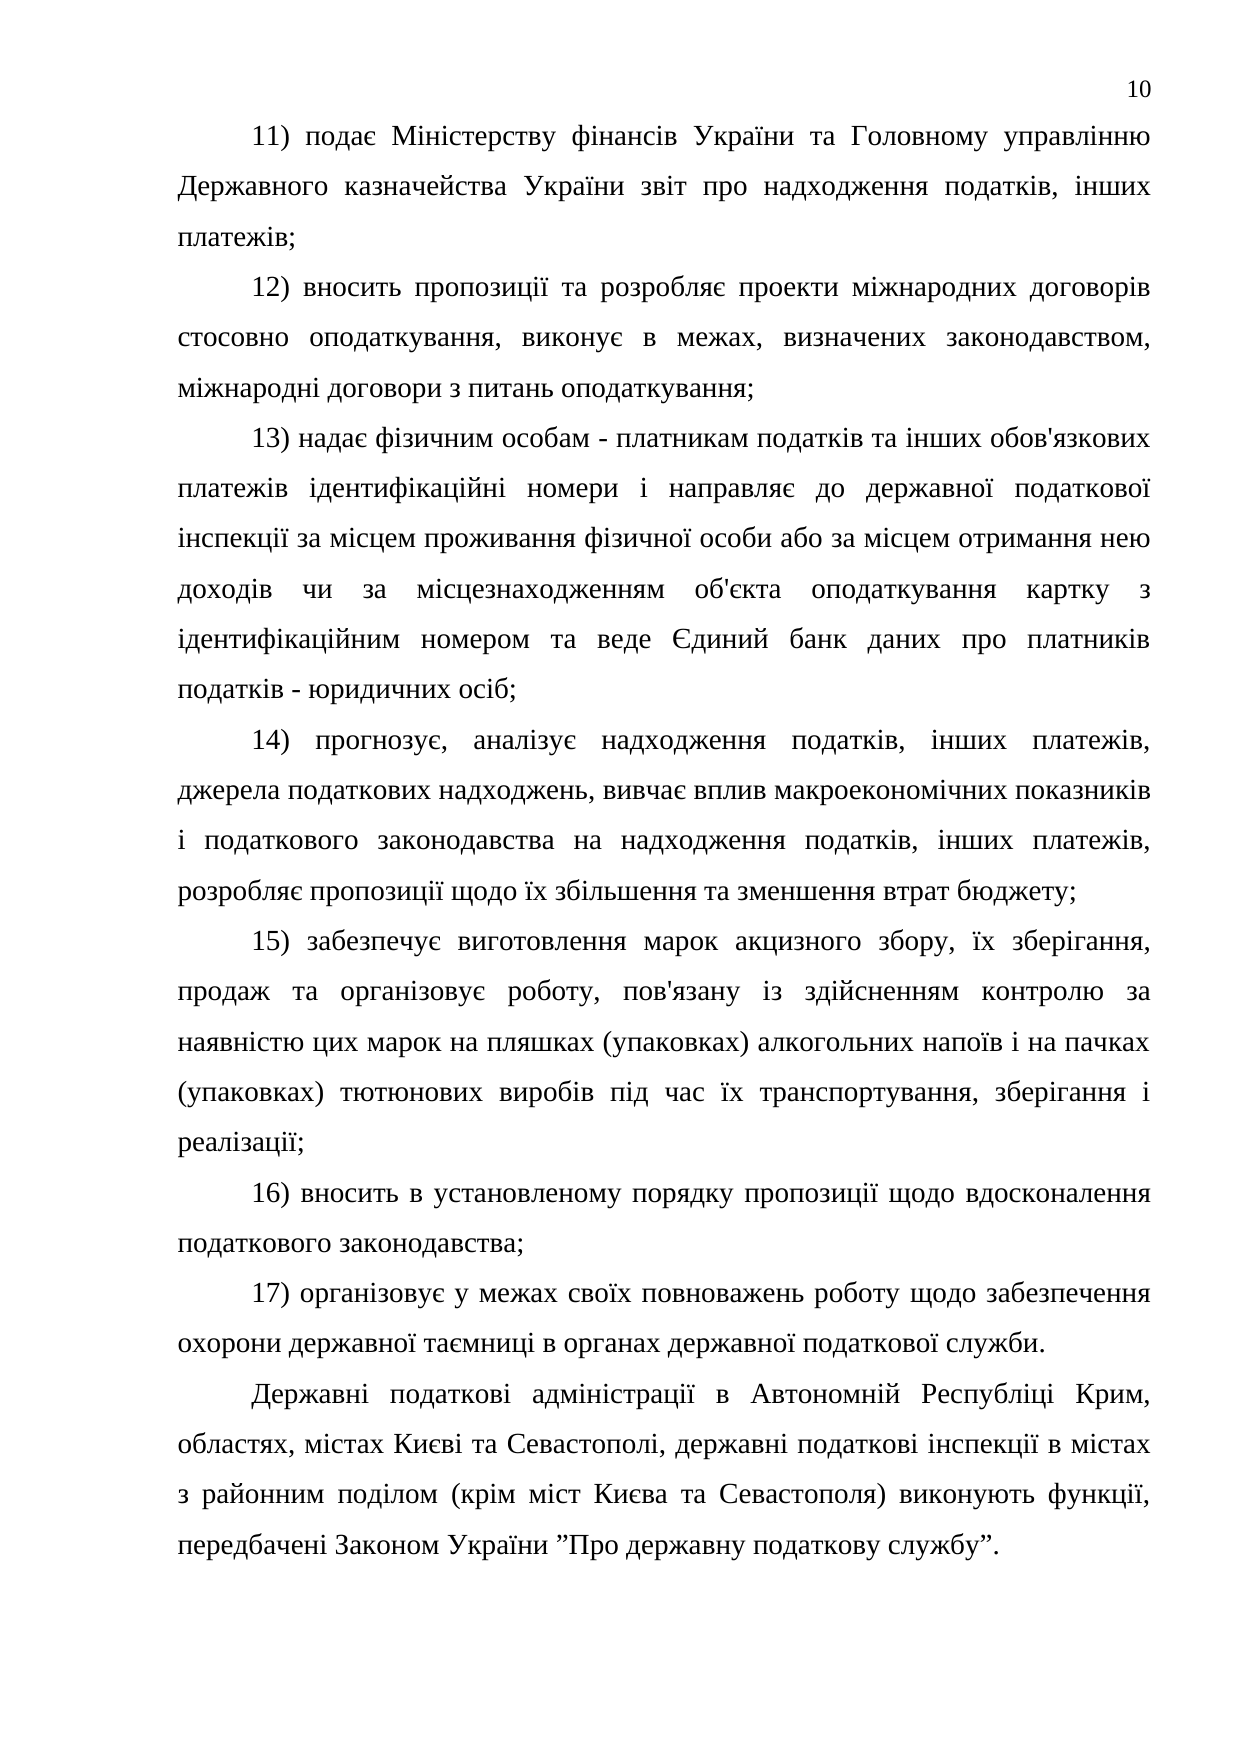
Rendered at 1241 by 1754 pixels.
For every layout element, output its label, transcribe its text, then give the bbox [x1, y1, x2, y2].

text Державні податкові адміністрації в Автономній Республіці Крим, областях, містах Києві та Севастополі, державні податкові інспекції в містах з районним поділом (крім міст Києва та Севастополя) виконують функції, передбачені Законом України ”Про державну податкову службу”. [177, 1376, 1152, 1560]
text 16) вносить в установленому порядку пропозиції щодо вдосконалення податкового законодавства; [177, 1175, 1152, 1258]
text 17) організовує у межах своїх повноважень роботу щодо забезпечення охорони державної таємниці в органах державної податкової служби. [177, 1275, 1152, 1359]
text 15) забезпечує виготовлення марок акцизного збору, їх зберігання, продаж та організовує роботу, пов'язану із здійсненням контролю за наявністю цих марок на пляшках (упаковках) алкогольних напоїв і на пачках (упаковках) тютюнових виробів під час їх транспортування, зберігання і реалізації; [177, 923, 1152, 1158]
text 14) прогнозує, аналізує надходження податків, інших платежів, джерела податкових надходжень, вивчає вплив макроекономічних показників і податкового законодавства на надходження податків, інших платежів, розробляє пропозиції щодо їх збільшення та зменшення втрат бюджету; [177, 722, 1152, 906]
text 12) вносить пропозиції та розробляє проекти міжнародних договорів стосовно оподаткування, виконує в межах, визначених законодавством, міжнародні договори з питань оподаткування; [177, 269, 1152, 403]
text 13) надає фізичним особам - платникам податків та інших обов'язкових платежів ідентифікаційні номери і направляє до державної податкової інспекції за місцем проживання фізичної особи або за місцем отримання нею доходів чи за місцезнаходженням об'єкта оподаткування картку з ідентифікаційним номером та веде Єдиний банк даних про платників податків - юридичних осіб; [177, 420, 1152, 705]
text 11) подає Міністерству фінансів України та Головному управлінню Державного казначейства України звіт про надходження податків, інших платежів; [177, 118, 1152, 252]
